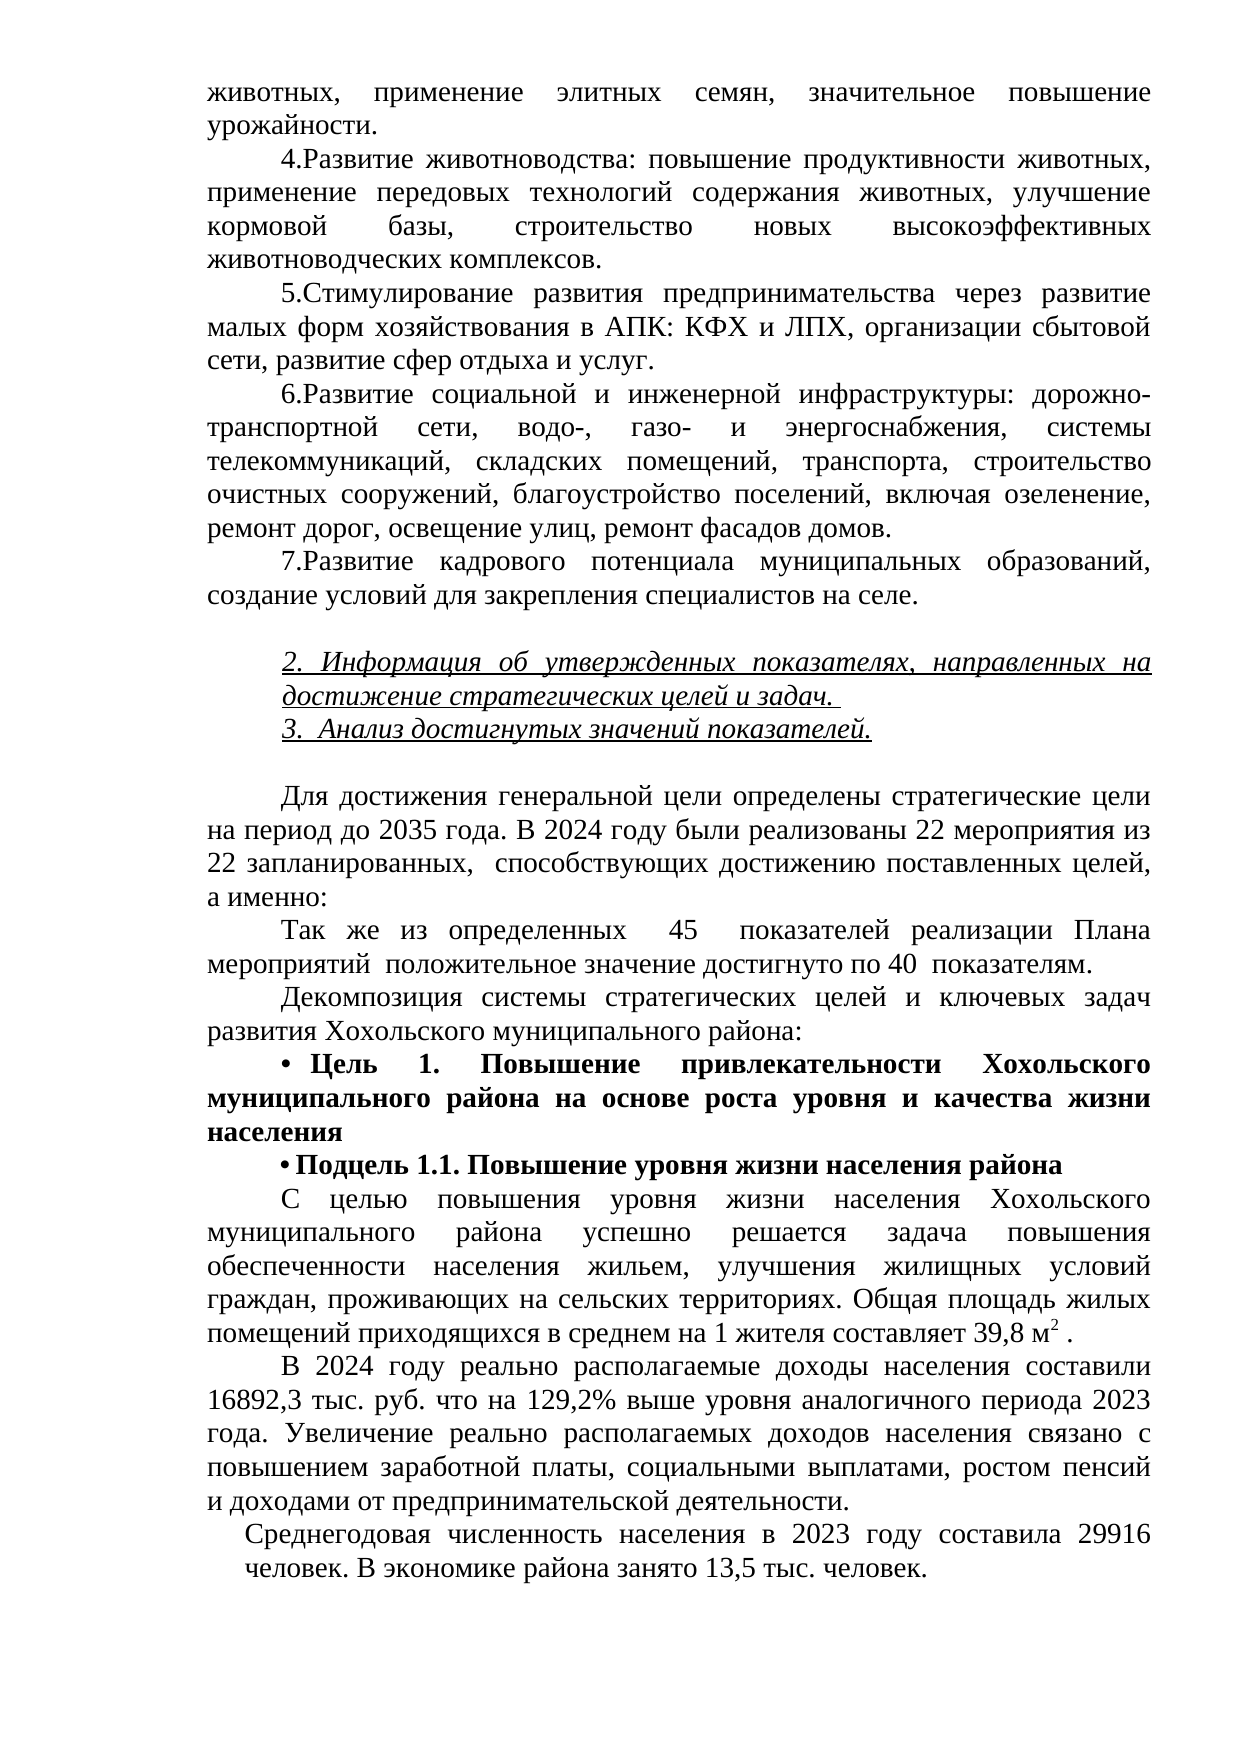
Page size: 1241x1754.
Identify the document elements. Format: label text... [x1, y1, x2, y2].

text С целью повышения уровня жизни населения Хохольского муниципального района успешно решается задача повышения обеспеченности населения жильем, улучшения жилищных условий граждан, проживающих на сельских территориях. Общая площадь жилых помещений приходящихся в среднем на 1 жителя составляет 39,8 м2 . [207, 1181, 1152, 1348]
text 6.Развитие социальной и инженерной инфраструктуры: дорожно-транспортной сети, водо-, газо- и энергоснабжения, системы телекоммуникаций, складских помещений, транспорта, строительство очистных сооружений, благоустройство поселений, включая озеленение, ремонт дорог, освещение улиц, ремонт фасадов домов. [207, 376, 1152, 543]
list Подцель 1.1. Повышение уровня жизни населения района [207, 1147, 1152, 1181]
list 2. Информация об утвержденных показателях, направленных на достижение стратегических целей и задач. [282, 675, 1152, 711]
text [207, 74, 1152, 141]
text 5.Стимулирование развития предпринимательства через развитие малых форм хозяйствования в АПК: КФХ и ЛПХ, организации сбытовой сети, развитие сфер отдыха и услуг. [207, 275, 1152, 376]
list Цель 1. Повышение привлекательности Хохольского муниципального района на основе роста уровня и качества жизни населения [207, 1047, 1152, 1147]
text 7.Развитие кадрового потенциала муниципальных образований, создание условий для закрепления специалистов на селе. [207, 543, 1152, 611]
text Для достижения генеральной цели определены стратегические цели на период до 2035 года. В 2024 году были реализованы 22 мероприятия из 22 запланированных, способствующих достижению поставленных целей, а именно: [207, 778, 1152, 912]
text Среднегодовая численность населения в 2023 году составила 29916 человек. В экономике района занято 13,5 тыс. человек. [244, 1516, 1152, 1583]
text В 2024 году реально располагаемые доходы населения составили 16892,3 тыс. руб. что на 129,2% выше уровня аналогичного периода 2023 года. Увеличение реально располагаемых доходов населения связано с повышением заработной платы, социальными выплатами, ростом пенсий и доходами от предпринимательской деятельности. [207, 1348, 1152, 1516]
list 2. Информация об утвержденных показателях, направленных на достижение стратегических целей и задач. [282, 644, 1152, 673]
list 3. Анализ достигнутых значений показателей. [282, 711, 1152, 745]
text Так же из определенных 45 показателей реализации Плана мероприятий положительное значение достигнуто по 40 показателям. [207, 912, 1152, 979]
text Декомпозиция системы стратегических целей и ключевых задач развития Хохольского муниципального района: [207, 979, 1152, 1047]
text 4.Развитие животноводства: повышение продуктивности животных, применение передовых технологий содержания животных, улучшение кормовой базы, строительство новых высокоэффективных животноводческих комплексов. [207, 141, 1152, 275]
